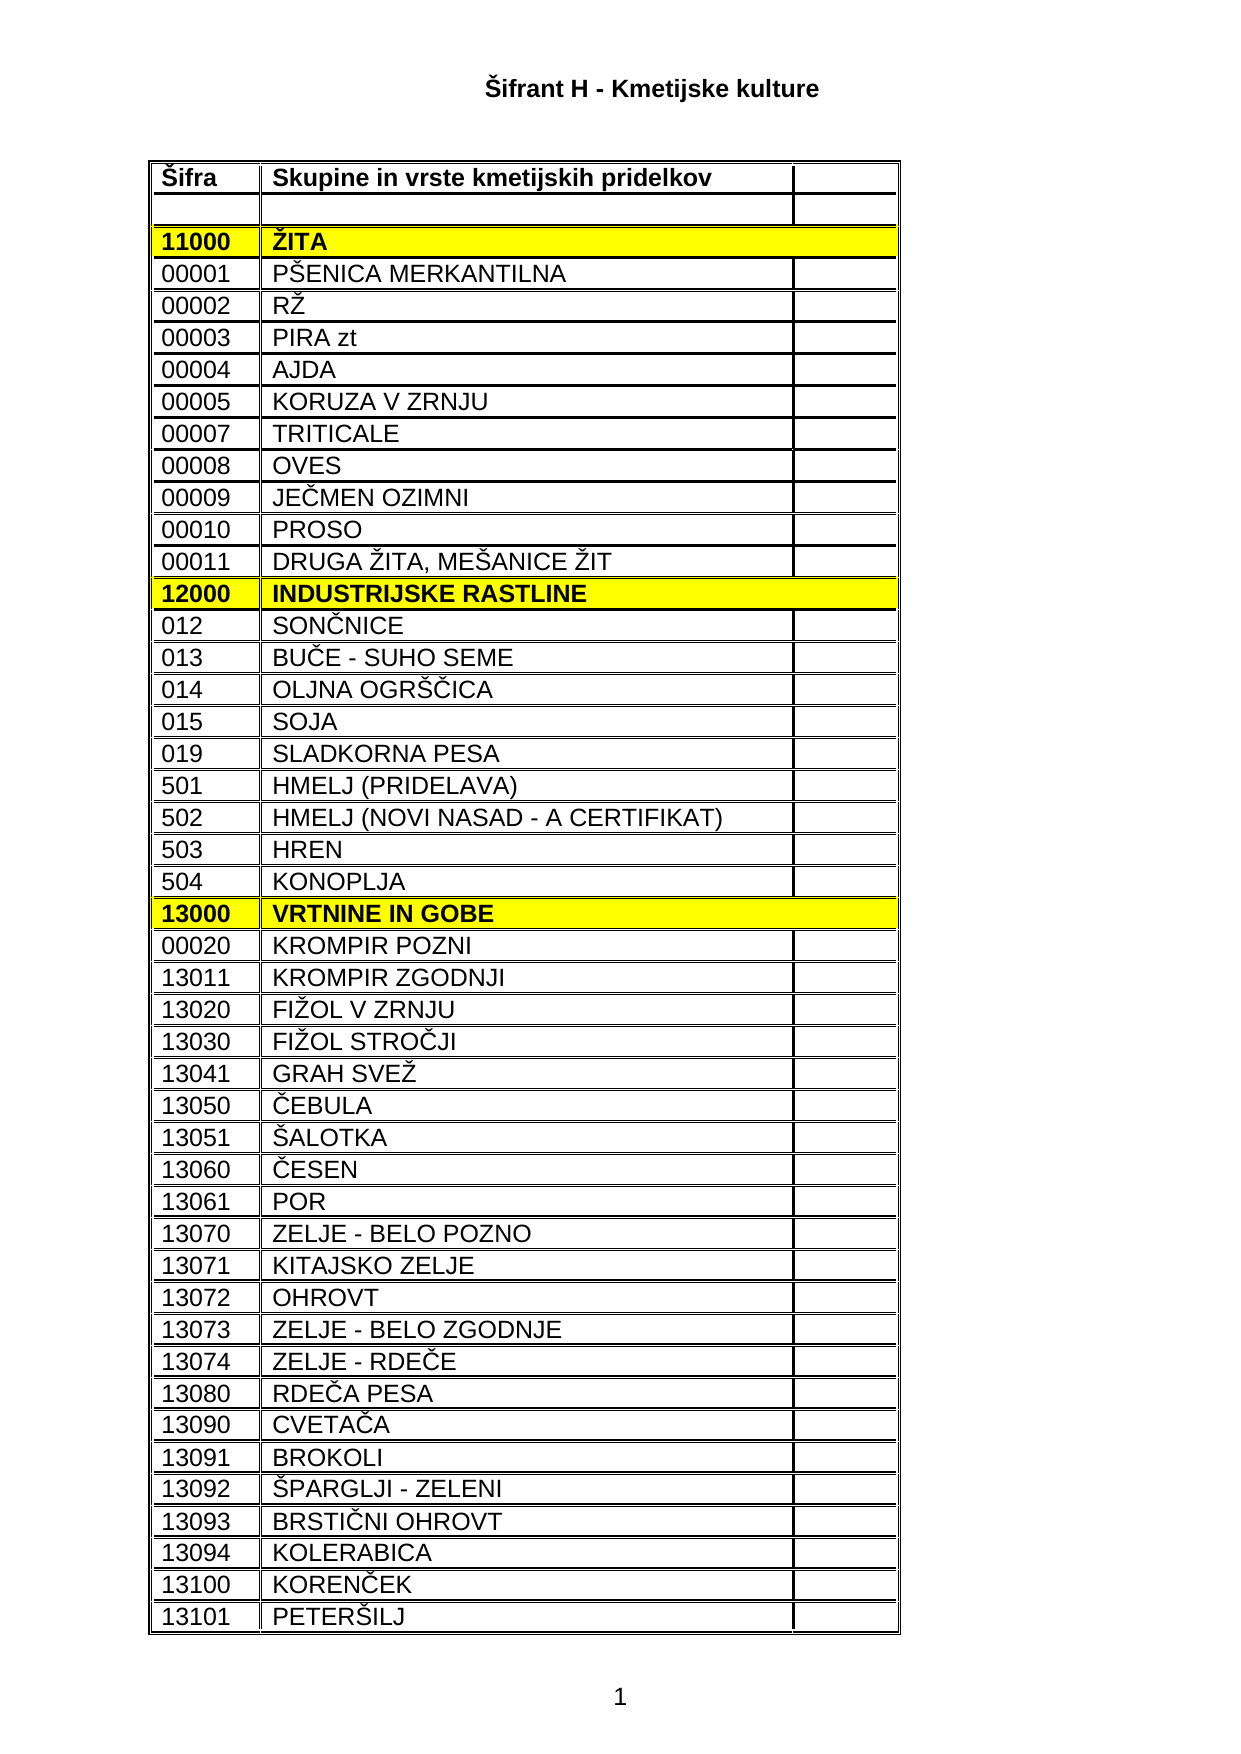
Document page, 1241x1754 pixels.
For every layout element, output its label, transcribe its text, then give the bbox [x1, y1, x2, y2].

table_cell 019 [150, 736, 261, 768]
table_cell [795, 1120, 898, 1151]
table_cell [795, 256, 898, 288]
table_cell [262, 195, 792, 224]
table_cell [795, 320, 898, 352]
table_cell KROMPIR POZNI [262, 931, 792, 959]
table_cell [795, 1439, 898, 1471]
table_cell 00002 [152, 288, 259, 320]
table_cell RŽ [262, 292, 792, 320]
table_cell [793, 704, 899, 736]
table_cell AJDA [262, 355, 792, 384]
table_header [793, 164, 898, 192]
table_cell 00010 [150, 512, 261, 544]
table_cell 13050 [152, 1088, 259, 1119]
table_cell [795, 288, 898, 320]
table_cell 503 [150, 832, 261, 864]
table_cell [152, 192, 259, 224]
table_cell [793, 672, 899, 704]
table_cell 13080 [152, 1375, 259, 1407]
table_cell [795, 1215, 898, 1247]
table_cell BUČE - SUHO SEME [262, 643, 792, 672]
table_header Šifra [152, 164, 261, 192]
table_cell [795, 960, 898, 992]
table_cell [795, 1567, 898, 1599]
table_cell PROSO [262, 515, 792, 544]
table_header Skupine in vrste kmetijskih pridelkov [261, 162, 793, 192]
table_cell [793, 800, 899, 832]
table_cell VRTNINE IN GOBE [261, 896, 899, 928]
table_cell 13072 [152, 1279, 259, 1311]
table_cell [795, 608, 899, 640]
table_cell SONČNICE [262, 611, 792, 640]
table_cell 13041 [150, 1056, 261, 1087]
table_cell 00001 [152, 256, 259, 288]
table_cell 13011 [152, 960, 259, 992]
table_cell [795, 1407, 898, 1439]
table_cell HMELJ (NOVI NASAD - A CERTIFIKAT) [262, 803, 792, 832]
table_cell 00011 [152, 544, 259, 576]
table_cell 13094 [152, 1535, 259, 1567]
table_cell [793, 640, 899, 672]
table_cell 13101 [152, 1599, 261, 1631]
table_cell RDEČA PESA [262, 1379, 792, 1407]
table_cell OHROVT [262, 1283, 792, 1311]
table_cell 13100 [152, 1567, 259, 1599]
table_cell 13070 [152, 1215, 259, 1247]
table_cell FIŽOL V ZRNJU [262, 995, 792, 1023]
table_cell 13092 [152, 1471, 259, 1503]
table_cell 13000 [150, 896, 261, 928]
table_cell [793, 832, 899, 864]
table_cell [795, 1248, 898, 1279]
table_cell [793, 736, 899, 768]
table_cell TRITICALE [262, 419, 792, 448]
table_cell 13090 [152, 1407, 259, 1439]
table_cell 13030 [152, 1024, 259, 1056]
table_cell [795, 1279, 898, 1311]
table_cell [795, 480, 898, 512]
table_cell PIRA zt [262, 323, 792, 352]
table_cell 11000 [152, 224, 259, 256]
table_cell 501 [150, 768, 261, 800]
table_cell [795, 1151, 898, 1183]
table_cell [793, 1599, 898, 1631]
table_cell 00020 [150, 928, 261, 959]
table_cell KROMPIR ZGODNJI [262, 963, 792, 992]
table_cell [795, 1024, 898, 1056]
table_cell 00009 [152, 480, 259, 512]
table_cell 00003 [152, 320, 259, 352]
table_cell 015 [150, 704, 261, 736]
table_cell [793, 992, 899, 1023]
table_cell OVES [262, 451, 792, 480]
table_cell [793, 512, 899, 544]
table_cell 13073 [152, 1311, 259, 1343]
table_cell KOLERABICA [262, 1539, 792, 1567]
table_cell JEČMEN OZIMNI [262, 483, 792, 512]
table_cell 13061 [152, 1184, 259, 1215]
table_cell PETERŠILJ [261, 1603, 793, 1631]
table_cell [795, 416, 898, 448]
table_cell [795, 1343, 898, 1375]
table_cell 13060 [152, 1151, 259, 1183]
table_cell 13074 [152, 1343, 259, 1375]
table_cell [795, 352, 898, 384]
table_cell 13020 [150, 992, 261, 1023]
table_cell [795, 1375, 898, 1407]
table_cell 013 [150, 640, 261, 672]
table_cell HREN [262, 835, 792, 864]
table_cell ŠALOTKA [262, 1123, 792, 1151]
table_cell PŠENICA MERKANTILNA [262, 259, 792, 288]
table_cell BROKOLI [262, 1443, 792, 1471]
table_cell [795, 1311, 898, 1343]
table_cell POR [262, 1187, 792, 1215]
table_cell [795, 1184, 898, 1215]
table_cell [793, 864, 899, 896]
table_header Šifrant H - Kmetijske kulture [148, 74, 1163, 131]
table_cell GRAH SVEŽ [262, 1059, 792, 1087]
table_cell ZELJE - BELO ZGODNJE [262, 1315, 792, 1343]
table_cell KORENČEK [262, 1571, 792, 1599]
table_cell ZELJE - BELO POZNO [262, 1219, 792, 1247]
table_cell [793, 1056, 899, 1087]
table_cell [795, 448, 899, 480]
table_cell 00004 [152, 352, 259, 384]
table_cell 012 [150, 608, 259, 640]
table_cell CVETAČA [262, 1411, 792, 1439]
table_cell 504 [150, 864, 261, 896]
table_cell 13093 [152, 1503, 259, 1535]
table_cell 12000 [150, 576, 261, 608]
table_cell 13051 [152, 1120, 259, 1151]
table_cell OLJNA OGRŠČICA [262, 675, 792, 704]
table_cell SOJA [262, 707, 792, 736]
table_cell BRSTIČNI OHROVT [262, 1507, 792, 1535]
table_cell HMELJ (PRIDELAVA) [262, 771, 792, 800]
table_cell INDUSTRIJSKE RASTLINE [261, 576, 899, 608]
table_cell [795, 1471, 898, 1503]
table_cell [795, 544, 898, 576]
table_cell 00008 [150, 448, 259, 480]
table_cell 13091 [152, 1439, 259, 1471]
table_cell 502 [150, 800, 261, 832]
table_cell ZELJE - RDEČE [262, 1347, 792, 1375]
table_cell [795, 384, 898, 416]
table_cell 00007 [152, 416, 259, 448]
table_cell ČESEN [262, 1155, 792, 1183]
table_cell KITAJSKO ZELJE [262, 1251, 792, 1279]
table_cell KONOPLJA [262, 867, 792, 896]
table_cell KORUZA V ZRNJU [262, 387, 792, 416]
table_cell SLADKORNA PESA [262, 739, 792, 768]
table_cell 00005 [152, 384, 259, 416]
table_cell 13071 [152, 1248, 259, 1279]
table_cell ŠPARGLJI - ZELENI [262, 1475, 792, 1503]
table_cell FIŽOL STROČJI [262, 1027, 792, 1056]
table_cell [793, 928, 899, 959]
table_cell 014 [150, 672, 261, 704]
table_cell [795, 1088, 898, 1119]
table_cell ČEBULA [262, 1091, 792, 1119]
table_cell DRUGA ŽITA, MEŠANICE ŽIT [262, 547, 792, 576]
table_cell [795, 192, 898, 224]
table_cell [793, 768, 899, 800]
table_cell ŽITA [262, 224, 898, 256]
table_cell [795, 1535, 898, 1567]
table_cell [795, 1503, 898, 1535]
